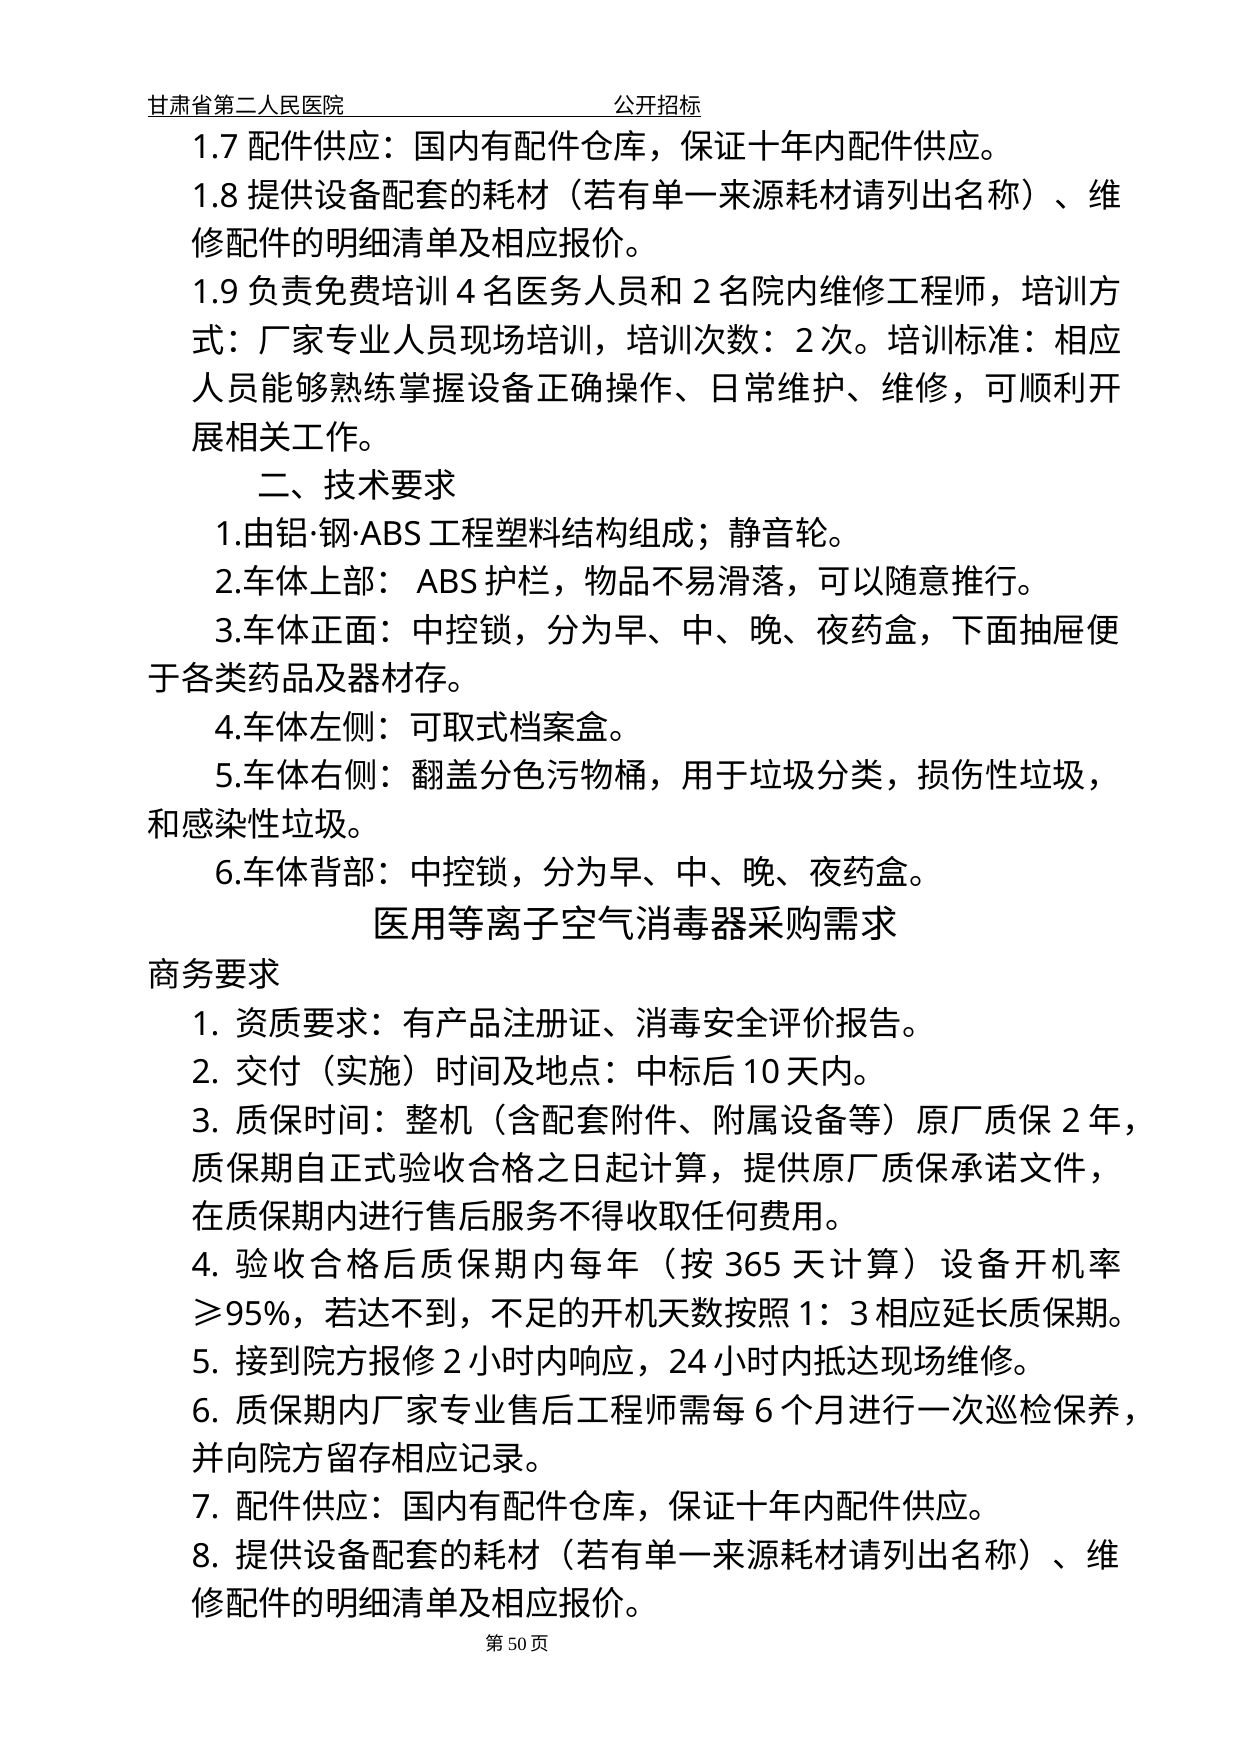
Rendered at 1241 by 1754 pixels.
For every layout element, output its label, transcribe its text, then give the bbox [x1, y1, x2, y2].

text 6.车体背部：中控锁，分为早、中、晚、夜药盒。 [148, 846, 1122, 894]
list 负责免费培训4名医务人员和 2名院内维修工程师，培训方式：厂家专业人员现场培训，培训次数：2次。培训标准：相应人员能够熟练掌握设备正确操作、日常维护、维修，可顺利开展相关工作。 [191, 265, 1122, 459]
text 3.车体正面：中控锁，分为早、中、晚、夜药盒，下面抽屉便于各类药品及器材存。 [148, 604, 1122, 700]
list 交付（实施）时间及地点：中标后10天内。 [191, 1045, 1122, 1093]
list 资质要求：有产品注册证、消毒安全评价报告。 [191, 996, 1122, 1045]
text 1.由铝·钢·ABS工程塑料结构组成；静音轮。 [148, 507, 1122, 555]
list 提供设备配套的耗材（若有单一来源耗材请列出名称）、维修配件的明细清单及相应报价。 [191, 169, 1122, 265]
text 4.车体左侧：可取式档案盒。 [148, 700, 1122, 749]
text 5.车体右侧：翻盖分色污物桶，用于垃圾分类，损伤性垃圾，和感染性垃圾。 [148, 749, 1122, 846]
list 配件供应：国内有配件仓库，保证十年内配件供应。 [191, 120, 1122, 169]
list 提供设备配套的耗材（若有单一来源耗材请列出名称）、维修配件的明细清单及相应报价。 [191, 1529, 1122, 1625]
list 配件供应：国内有配件仓库，保证十年内配件供应。 [191, 1480, 1122, 1529]
list 质保时间：整机（含配套附件、附属设备等）原厂质保2年，质保期自正式验收合格之日起计算，提供原厂质保承诺文件，在质保期内进行售后服务不得收取任何费用。 [191, 1093, 1122, 1238]
text 2.车体上部： ABS护栏，物品不易滑落，可以随意推行。 [148, 555, 1122, 604]
text 医用等离子空气消毒器采购需求 [148, 894, 1122, 948]
list 技术要求 [257, 459, 1122, 507]
list 接到院方报修 2小时内响应，24小时内抵达现场维修。 [191, 1335, 1122, 1383]
list 验收合格后质保期内每年（按365天计算）设备开机率≥95%，若达不到，不足的开机天数按照1：3相应延长质保期。 [191, 1238, 1122, 1335]
list 商务要求 [148, 948, 1122, 996]
list 质保期内厂家专业售后工程师需每6个月进行一次巡检保养，并向院方留存相应记录。 [191, 1383, 1122, 1480]
